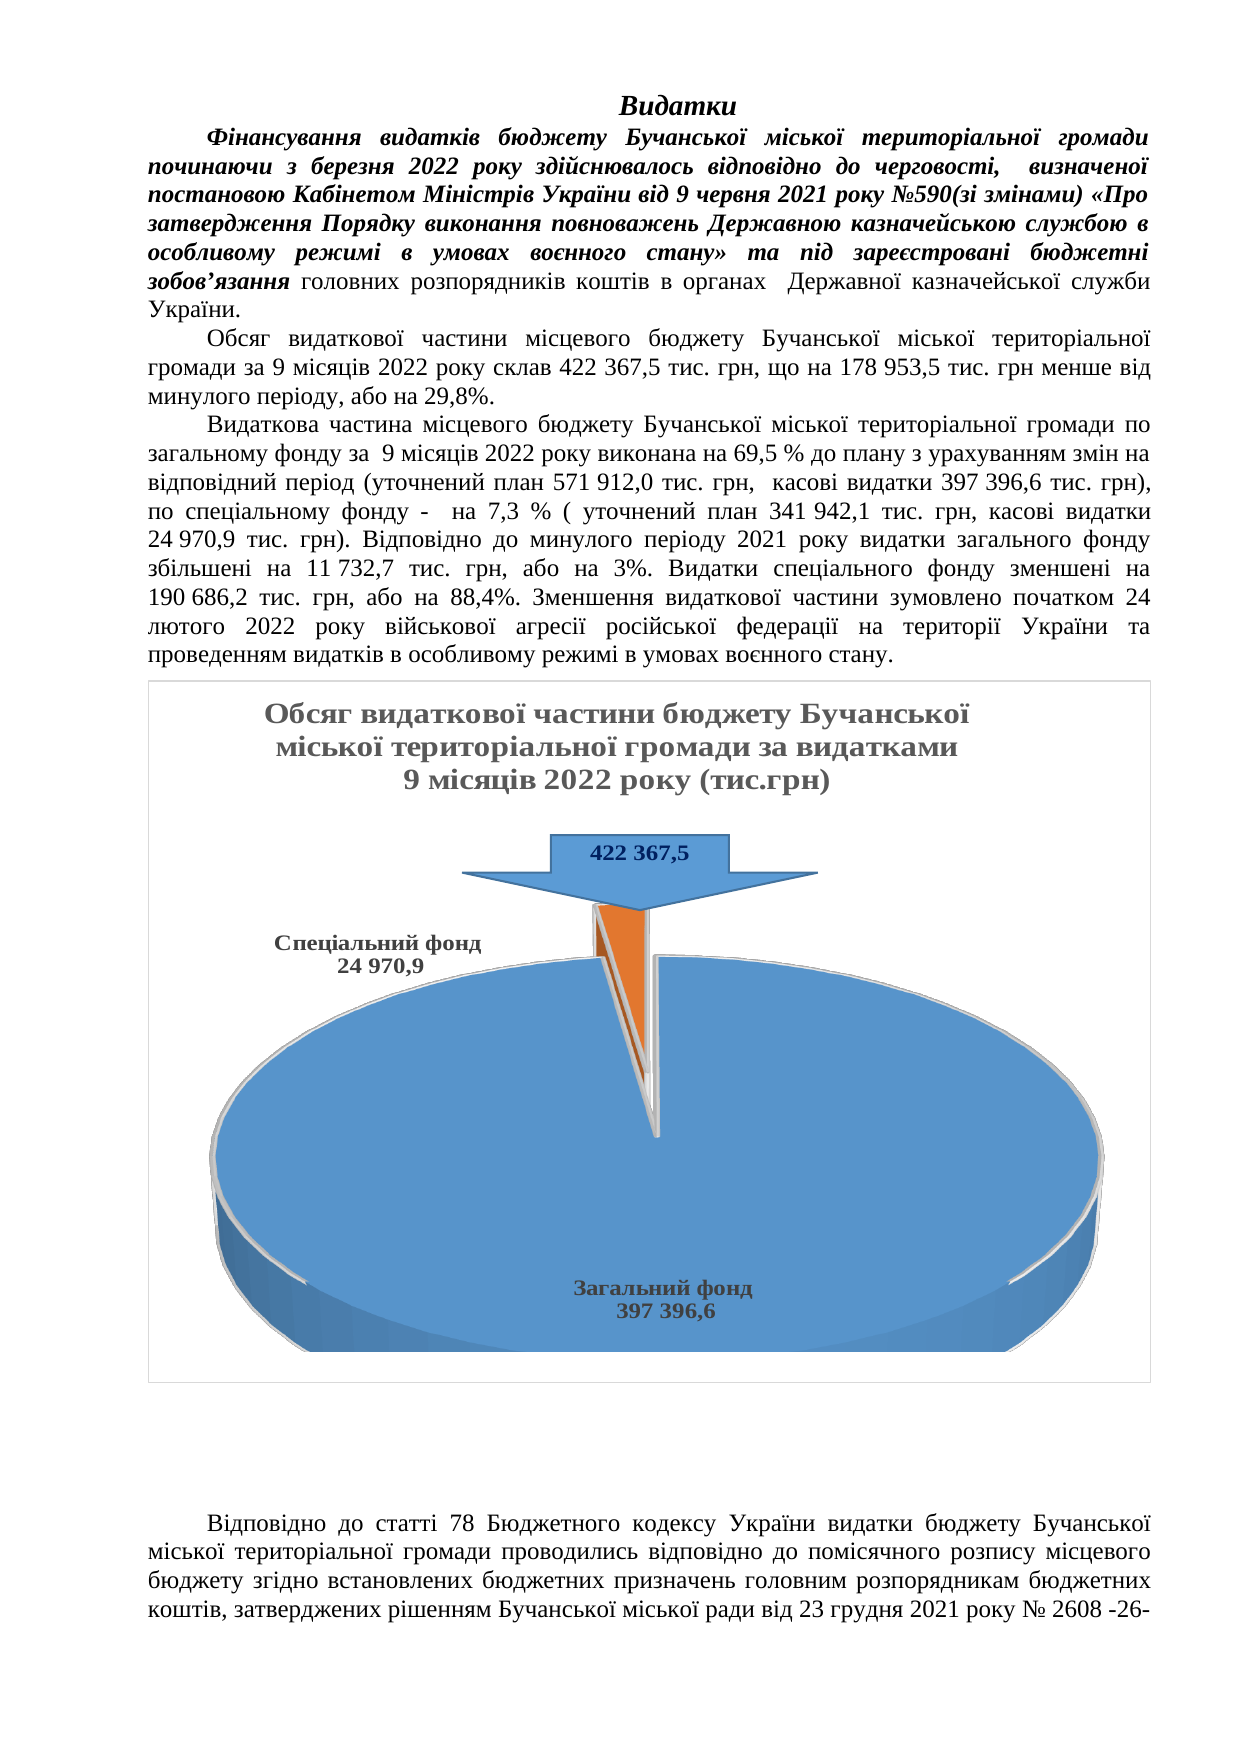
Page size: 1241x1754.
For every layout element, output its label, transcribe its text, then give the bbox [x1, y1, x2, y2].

text Видатки [148, 88, 1152, 122]
text Обсяг видаткової частини місцевого бюджету Бучанської міської територіальної громади за 9 місяців 2022 року склав 422 367,5 тис. грн, що на 178 953,5 тис. грн менше від минулого періоду, або на 29,8%. [148, 323, 1152, 409]
text Видаткова частина місцевого бюджету Бучанської міської територіальної громади по загальному фонду за 9 місяців 2022 року виконана на 69,5 % до плану з урахуванням змін на відповідний період (уточнений план 571 912,0 тис. грн, касові видатки 397 396,6 тис. грн), по спеціальному фонду - на 7,3 % ( уточнений план 341 942,1 тис. грн, касові видатки 24 970,9 тис. грн). Відповідно до минулого періоду 2021 року видатки загального фонду збільшені на 11 732,7 тис. грн, або на 3%. Видатки спеціального фонду зменшені на 190 686,2 тис. грн, або на 88,4%. Зменшення видаткової частини зумовлено початком 24 лютого 2022 року військової агресії російської федерації на території України та проведенням видатків в особливому режимі в умовах воєнного стану. [148, 409, 1152, 668]
text Фінансування видатків бюджету Бучанської міської територіальної громади починаючи з березня 2022 року здійснювалось відповідно до черговості, визначеної постановою Кабінетом Міністрів України від 9 червня 2021 року №590(зі змінами) «Про затвердження Порядку виконання повноважень Державною казначейською службою в особливому режимі в умовах воєнного стану» та під зареєстровані бюджетні зобов’язання головних розпорядників коштів в органах Державної казначейської служби України. [148, 122, 1152, 323]
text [148, 1508, 1152, 1623]
